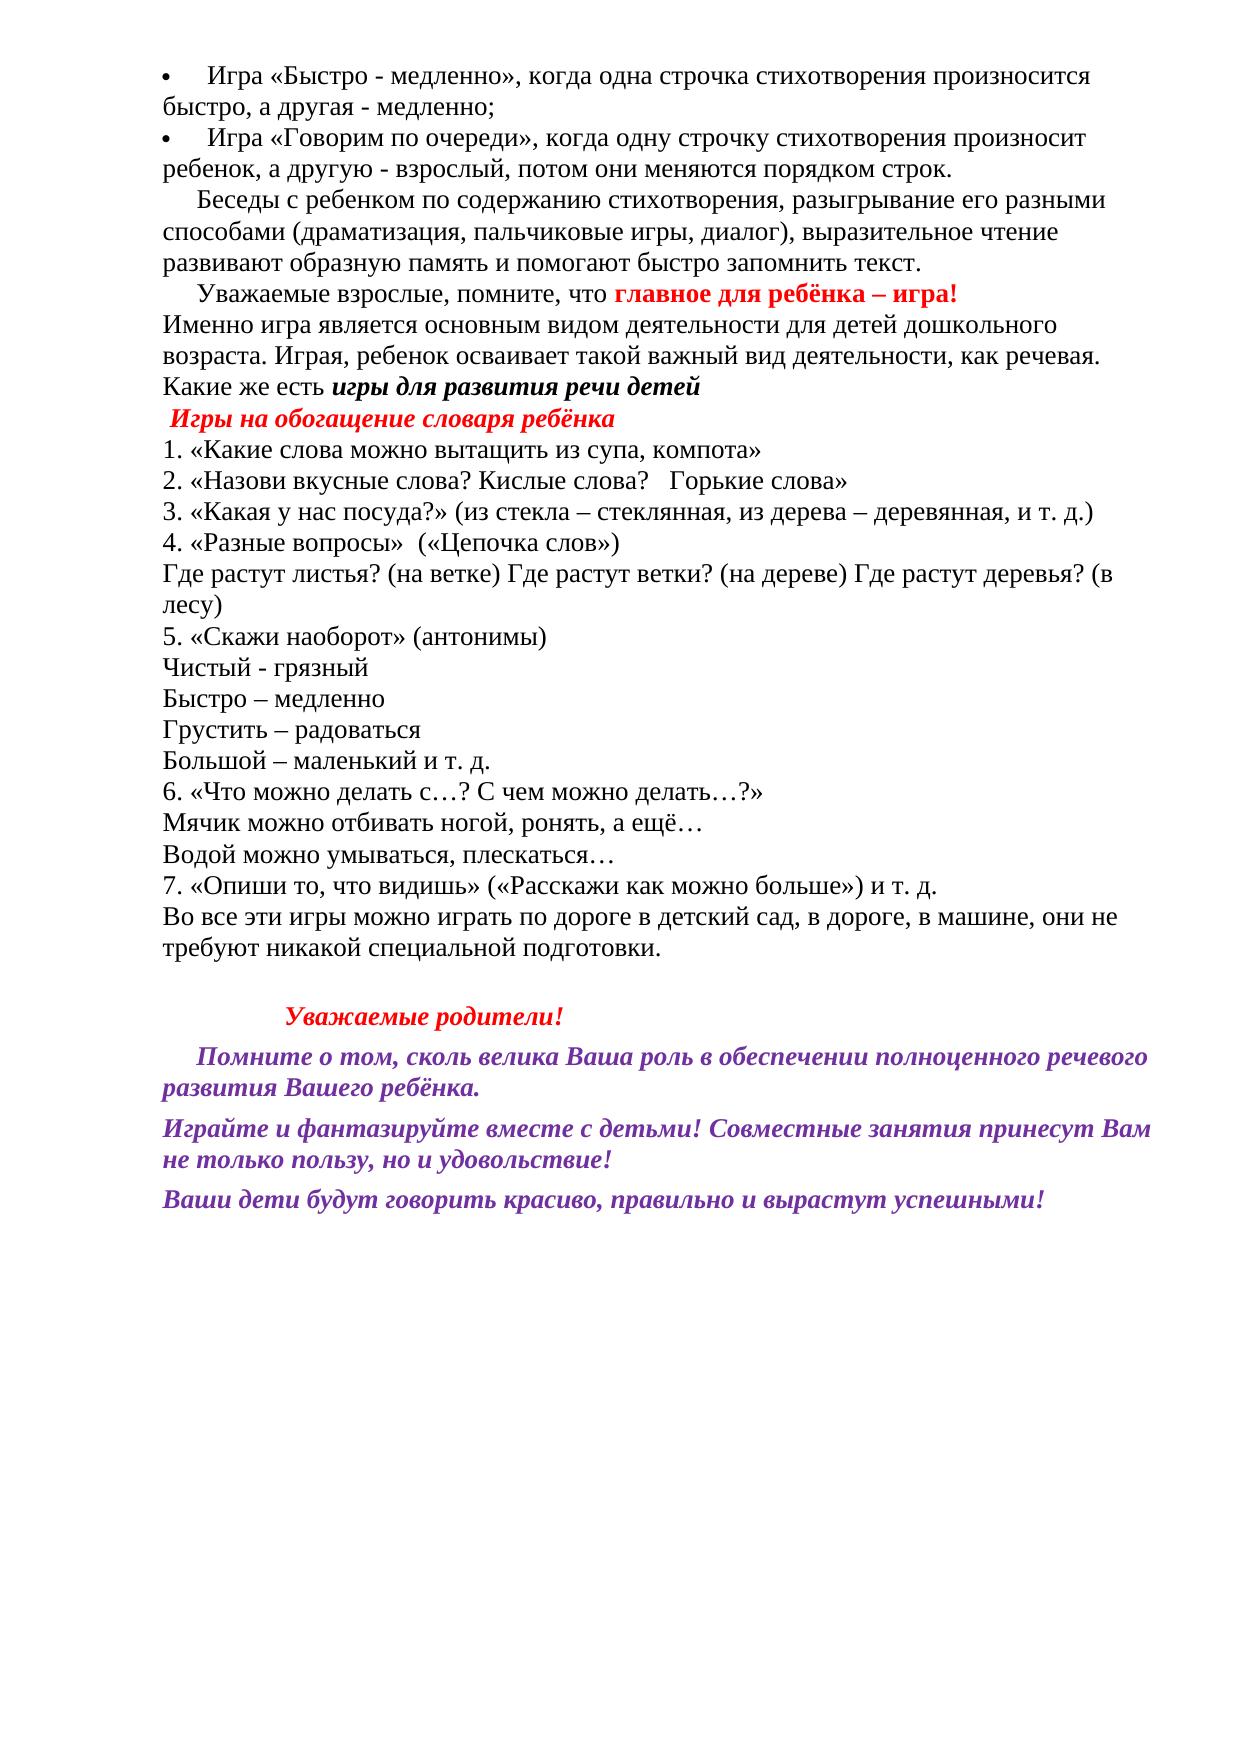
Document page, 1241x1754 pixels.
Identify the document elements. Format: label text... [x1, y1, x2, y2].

text 1. «Какие слова можно вытащить из супа, компота» [162, 433, 1167, 464]
text Помните о том, сколь велика Ваша роль в обеспечении полноценного речевого развития Вашего ребёнка. [162, 1040, 1167, 1102]
text 5. «Скажи наоборот» (антонимы) [162, 620, 1167, 651]
text Грустить – радоваться [162, 713, 1167, 744]
text Уважаемые родители! [162, 1000, 1167, 1031]
text Быстро – медленно [162, 682, 1167, 713]
list Игра «Говорим по очереди», когда одну строчку стихотворения произносит ребенок, а другую - взрослый, потом они меняются порядком строк. [162, 121, 1167, 184]
text Во все эти игры можно играть по дороге в детский сад, в дороге, в машине, они не требуют никакой специальной подготовки. [162, 900, 1167, 962]
text Уважаемые взрослые, помните, что главное для ребёнка – игра! [162, 277, 1167, 308]
text 7. «Опиши то, что видишь» («Расскажи как можно больше») и т. д. [162, 869, 1167, 900]
text 2. «Назови вкусные слова? Кислые слова? Горькие слова» [162, 464, 1167, 495]
text Игры на обогащение словаря ребёнка [162, 402, 1167, 433]
text Именно игра является основным видом деятельности для детей дошкольного возраста. Играя, ребенок осваивает такой важный вид деятельности, как речевая. [162, 308, 1167, 371]
text 3. «Какая у нас посуда?» (из стекла – стеклянная, из дерева – деревянная, и т. д.) [162, 495, 1167, 526]
text Чистый - грязный [162, 651, 1167, 682]
text 6. «Что можно делать с…? С чем можно делать…?» [162, 775, 1167, 807]
text Водой можно умываться, плескаться… [162, 838, 1167, 869]
text Ваши дети будут говорить красиво, правильно и вырастут успешными! [162, 1183, 1167, 1215]
text Какие же есть игры для развития речи детей [162, 371, 1167, 402]
text Беседы с ребенком по содержанию стихотворения, разыгрывание его разными способами (драматизация, пальчиковые игры, диалог), выразительное чтение развивают образную память и помогают быстро запомнить текст. [162, 184, 1167, 277]
text Большой – маленький и т. д. [162, 744, 1167, 775]
text 4. «Разные вопросы» («Цепочка слов») [162, 526, 1167, 557]
text Мячик можно отбивать ногой, ронять, а ещё… [162, 807, 1167, 838]
text Играйте и фантазируйте вместе с детьми! Совместные занятия принесут Вам не только пользу, но и удовольствие! [162, 1112, 1167, 1174]
list Игра «Быстро - медленно», когда одна строчка стихотворения произносится быстро, а другая - медленно; [162, 59, 1167, 121]
text Где растут листья? (на ветке) Где растут ветки? (на дереве) Где растут деревья? (в лесу) [162, 557, 1167, 620]
